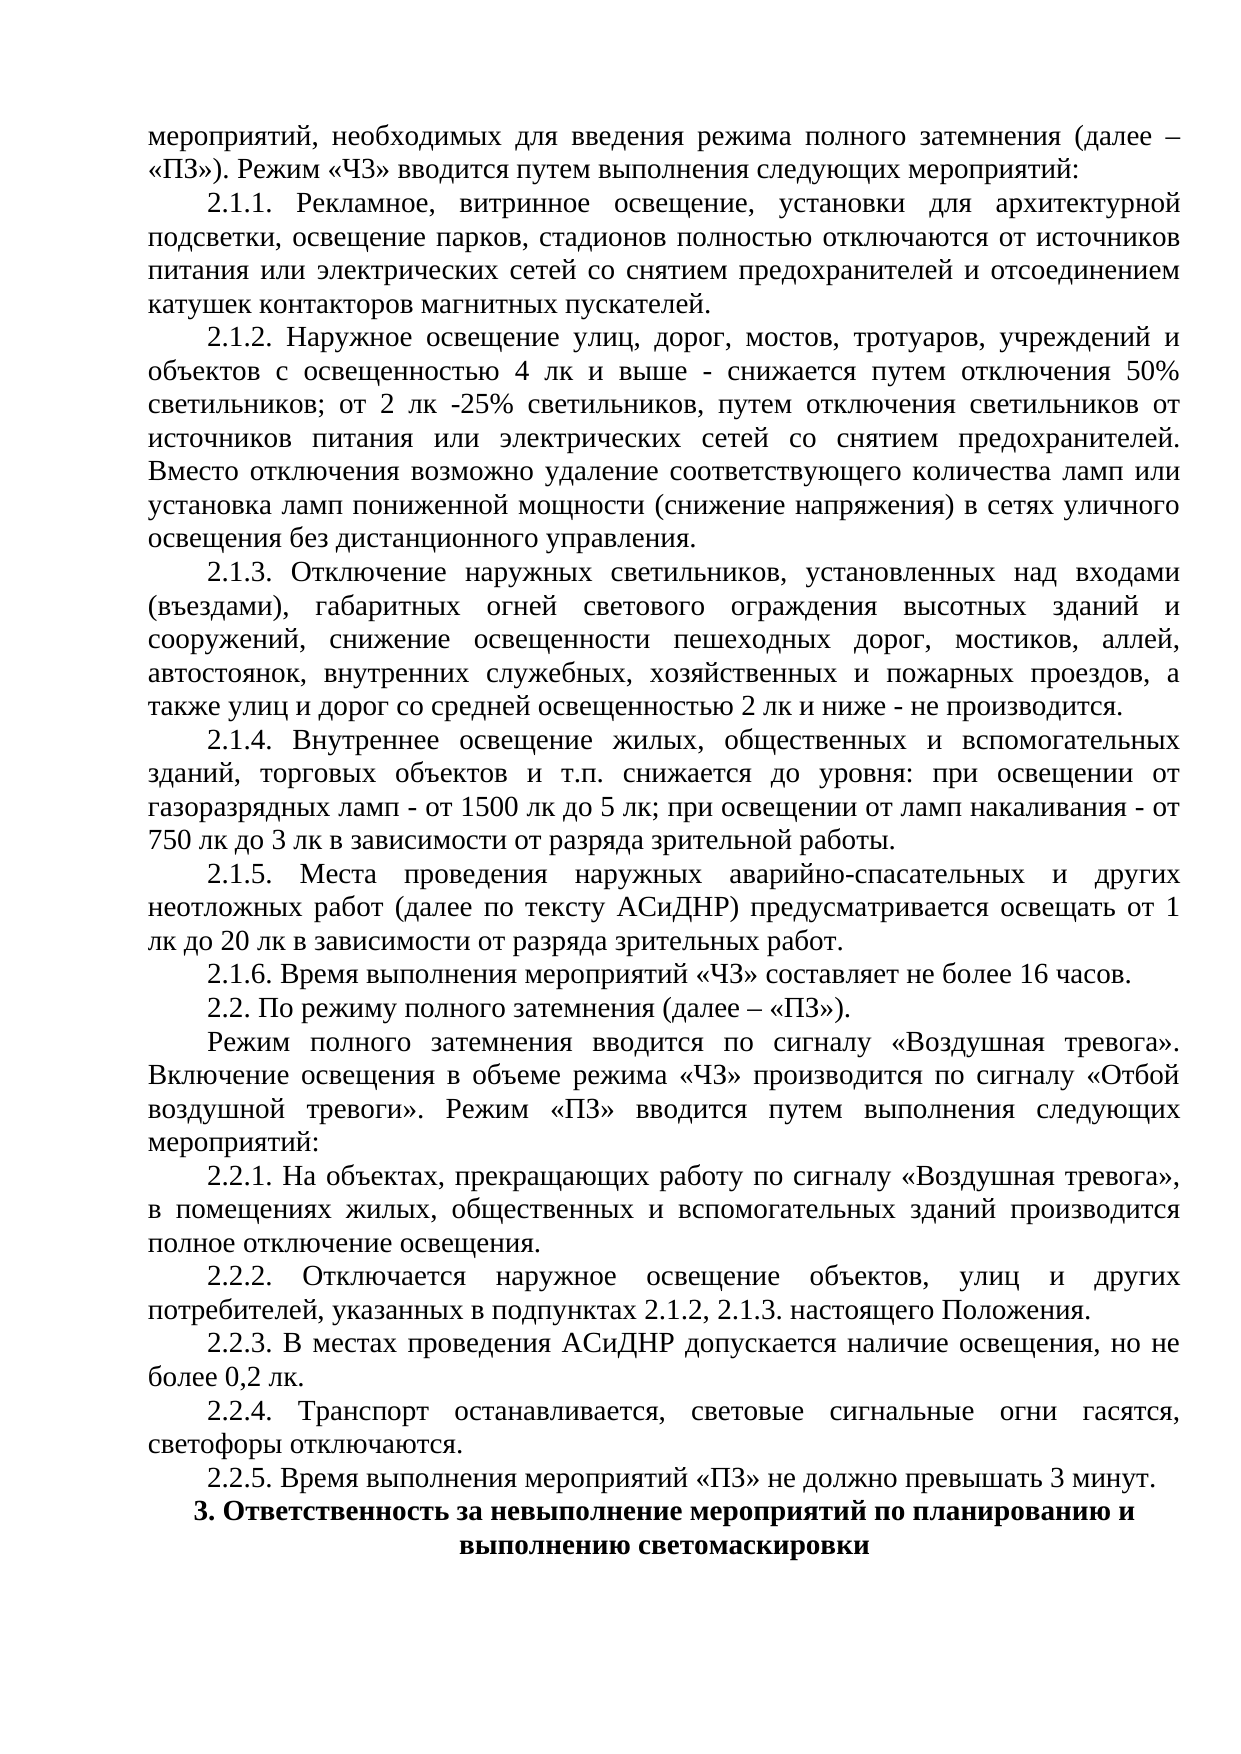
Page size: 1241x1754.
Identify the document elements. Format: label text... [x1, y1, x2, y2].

text 2.1.3. Отключение наружных светильников, установленных над входами (въездами), габаритных огней светового ограждения высотных зданий и сооружений, снижение освещенности пешеходных дорог, мостиков, аллей, автостоянок, внутренних служебных, хозяйственных и пожарных проездов, а также улиц и дорог со средней освещенностью 2 лк и ниже - не производится. [148, 554, 1181, 722]
text Режим полного затемнения вводится по сигналу «Воздушная тревога». Включение освещения в объеме режима «ЧЗ» производится по сигналу «Отбой воздушной тревоги». Режим «ПЗ» вводится путем выполнения следующих мероприятий: [148, 1024, 1181, 1158]
text 2.1.1. Рекламное, витринное освещение, установки для архитектурной подсветки, освещение парков, стадионов полностью отключаются от источников питания или электрических сетей со снятием предохранителей и отсоединением катушек контакторов магнитных пускателей. [148, 185, 1181, 319]
text 2.2.1. На объектах, прекращающих работу по сигналу «Воздушная тревога», в помещениях жилых, общественных и вспомогательных зданий производится полное отключение освещения. [148, 1158, 1181, 1258]
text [148, 118, 1181, 185]
text 2.1.6. Время выполнения мероприятий «ЧЗ» составляет не более 16 часов. [148, 957, 1181, 990]
text 2.1.4. Внутреннее освещение жилых, общественных и вспомогательных зданий, торговых объектов и т.п. снижается до уровня: при освещении от газоразрядных ламп - от 1500 лк до 5 лк; при освещении от ламп накаливания - от 750 лк до 3 лк в зависимости от разряда зрительной работы. [148, 722, 1181, 856]
text 2.1.5. Места проведения наружных аварийно-спасательных и других неотложных работ (далее по тексту АСиДНР) предусматривается освещать от 1 лк до 20 лк в зависимости от разряда зрительных работ. [148, 856, 1181, 957]
text 2.2.4. Транспорт останавливается, световые сигнальные огни гасятся, светофоры отключаются. [148, 1393, 1181, 1460]
text 2.1.2. Наружное освещение улиц, дорог, мостов, тротуаров, учреждений и объектов с освещенностью 4 лк и выше - снижается путем отключения 50% светильников; от 2 лк -25% светильников, путем отключения светильников от источников питания или электрических сетей со снятием предохранителей. Вместо отключения возможно удаление соответствующего количества ламп или установка ламп пониженной мощности (снижение напряжения) в сетях уличного освещения без дистанционного управления. [148, 319, 1181, 554]
text 2.2.3. В местах проведения АСиДНР допускается наличие освещения, но не более 0,2 лк. [148, 1326, 1181, 1393]
text 2.2.5. Время выполнения мероприятий «ПЗ» не должно превышать 3 минут. [148, 1460, 1181, 1493]
text 3. Ответственность за невыполнение мероприятий по планированию и выполнению светомаскировки [148, 1493, 1181, 1560]
text 2.2. По режиму полного затемнения (далее – «ПЗ»). [148, 990, 1181, 1024]
text 2.2.2. Отключается наружное освещение объектов, улиц и других потребителей, указанных в подпунктах 2.1.2, 2.1.3. настоящего Положения. [148, 1258, 1181, 1326]
